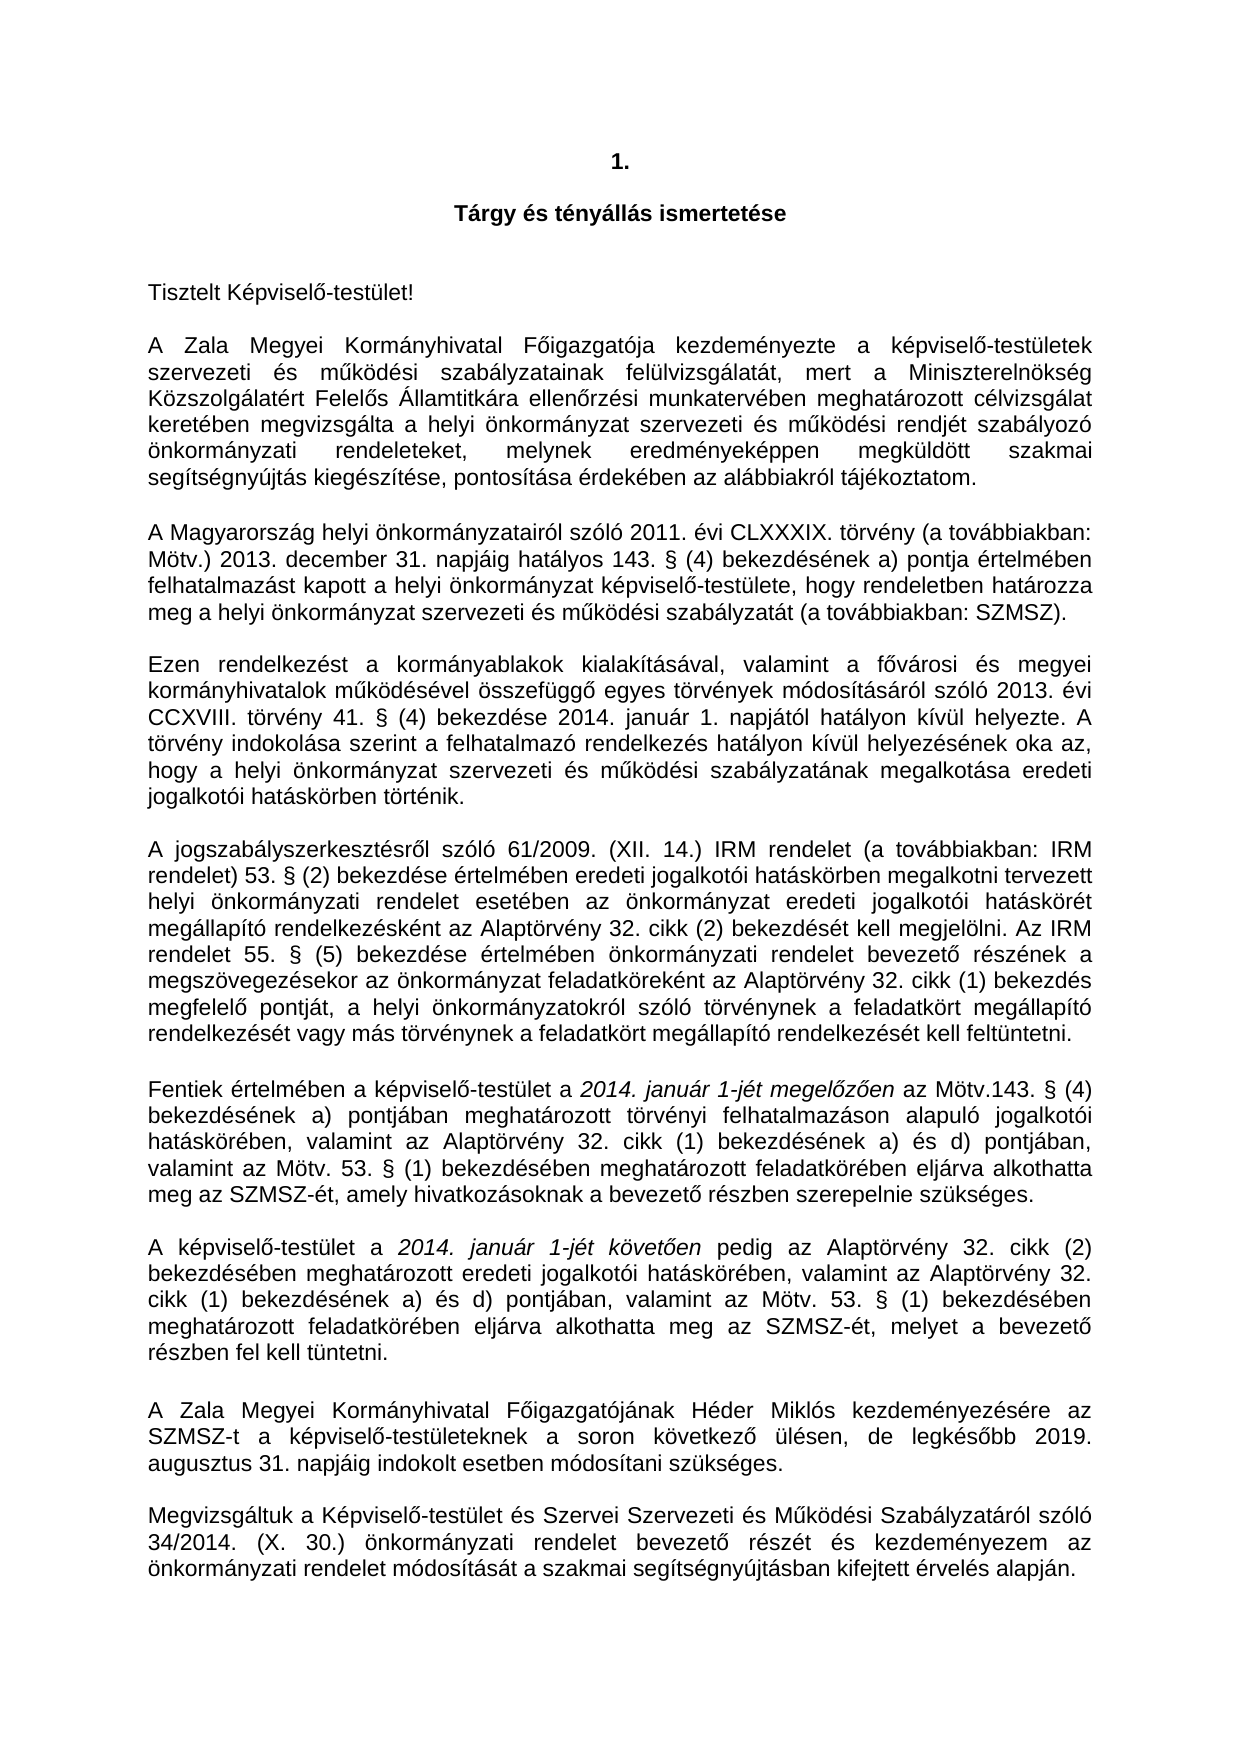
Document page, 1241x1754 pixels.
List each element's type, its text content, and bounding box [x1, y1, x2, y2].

text A képviselő-testület a 2014. január 1-jét követően pedig az Alaptörvény 32. cikk (2) bekezdésében meghatározott eredeti jogalkotói hatáskörében, valamint az Alaptörvény 32. cikk (1) bekezdésének a) és d) pontjában, valamint az Mötv. 53. § (1) bekezdésében meghatározott feladatkörében eljárva alkothatta meg az SZMSZ-ét, melyet a bevezető részben fel kell tüntetni. [148, 1234, 1093, 1366]
text A Zala Megyei Kormányhivatal Főigazgatója kezdeményezte a képviselő-testületek szervezeti és működési szabályzatainak felülvizsgálatát, mert a Miniszterelnökség Közszolgálatért Felelős Államtitkára ellenőrzési munkatervében meghatározott célvizsgálat keretében megvizsgálta a helyi önkormányzat szervezeti és működési rendjét szabályozó önkormányzati rendeleteket, melynek eredményeképpen megküldött szakmai segítségnyújtás kiegészítése, pontosítása érdekében az alábbiakról tájékoztatom. [148, 332, 1093, 490]
text Tisztelt Képviselő-testület! [148, 279, 1093, 306]
text Ezen rendelkezést a kormányablakok kialakításával, valamint a fővárosi és megyei kormányhivatalok működésével összefüggő egyes törvények módosításáról szóló 2013. évi CCXVIII. törvény 41. § (4) bekezdése 2014. január 1. napjától hatályon kívül helyezte. A törvény indokolása szerint a felhatalmazó rendelkezés hatályon kívül helyezésének oka az, hogy a helyi önkormányzat szervezeti és működési szabályzatának megalkotása eredeti jogalkotói hatáskörben történik. [148, 651, 1093, 809]
text A Magyarország helyi önkormányzatairól szóló 2011. évi CLXXXIX. törvény (a továbbiakban: Mötv.) 2013. december 31. napjáig hatályos 143. § (4) bekezdésének a) pontja értelmében felhatalmazást kapott a helyi önkormányzat képviselő-testülete, hogy rendeletben határozza meg a helyi önkormányzat szervezeti és működési szabályzatát (a továbbiakban: SZMSZ). [148, 519, 1093, 625]
text Tárgy és tényállás ismertetése [148, 200, 1093, 227]
text A Zala Megyei Kormányhivatal Főigazgatójának Héder Miklós kezdeményezésére az SZMSZ-t a képviselő-testületeknek a soron következő ülésen, de legkésőbb 2019. augusztus 31. napjáig indokolt esetben módosítani szükséges. [148, 1397, 1093, 1476]
text A jogszabályszerkesztésről szóló 61/2009. (XII. 14.) IRM rendelet (a továbbiakban: IRM rendelet) 53. § (2) bekezdése értelmében eredeti jogalkotói hatáskörben megalkotni tervezett helyi önkormányzati rendelet esetében az önkormányzat eredeti jogalkotói hatáskörét megállapító rendelkezésként az Alaptörvény 32. cikk (2) bekezdését kell megjelölni. Az IRM rendelet 55. § (5) bekezdése értelmében önkormányzati rendelet bevezető részének a megszövegezésekor az önkormányzat feladatköreként az Alaptörvény 32. cikk (1) bekezdés megfelelő pontját, a helyi önkormányzatokról szóló törvénynek a feladatkört megállapító rendelkezését vagy más törvénynek a feladatkört megállapító rendelkezését kell feltüntetni. [148, 836, 1093, 1046]
text 1. [148, 148, 1093, 174]
text Fentiek értelmében a képviselő-testület a 2014. január 1-jét megelőzően az Mötv.143. § (4) bekezdésének a) pontjában meghatározott törvényi felhatalmazáson alapuló jogalkotói hatáskörében, valamint az Alaptörvény 32. cikk (1) bekezdésének a) és d) pontjában, valamint az Mötv. 53. § (1) bekezdésében meghatározott feladatkörében eljárva alkothatta meg az SZMSZ-ét, amely hivatkozásoknak a bevezető részben szerepelnie szükséges. [148, 1076, 1093, 1207]
text Megvizsgáltuk a Képviselő-testület és Szervei Szervezeti és Működési Szabályzatáról szóló 34/2014. (X. 30.) önkormányzati rendelet bevezető részét és kezdeményezem az önkormányzati rendelet módosítását a szakmai segítségnyújtásban kifejtett érvelés alapján. [148, 1502, 1093, 1581]
